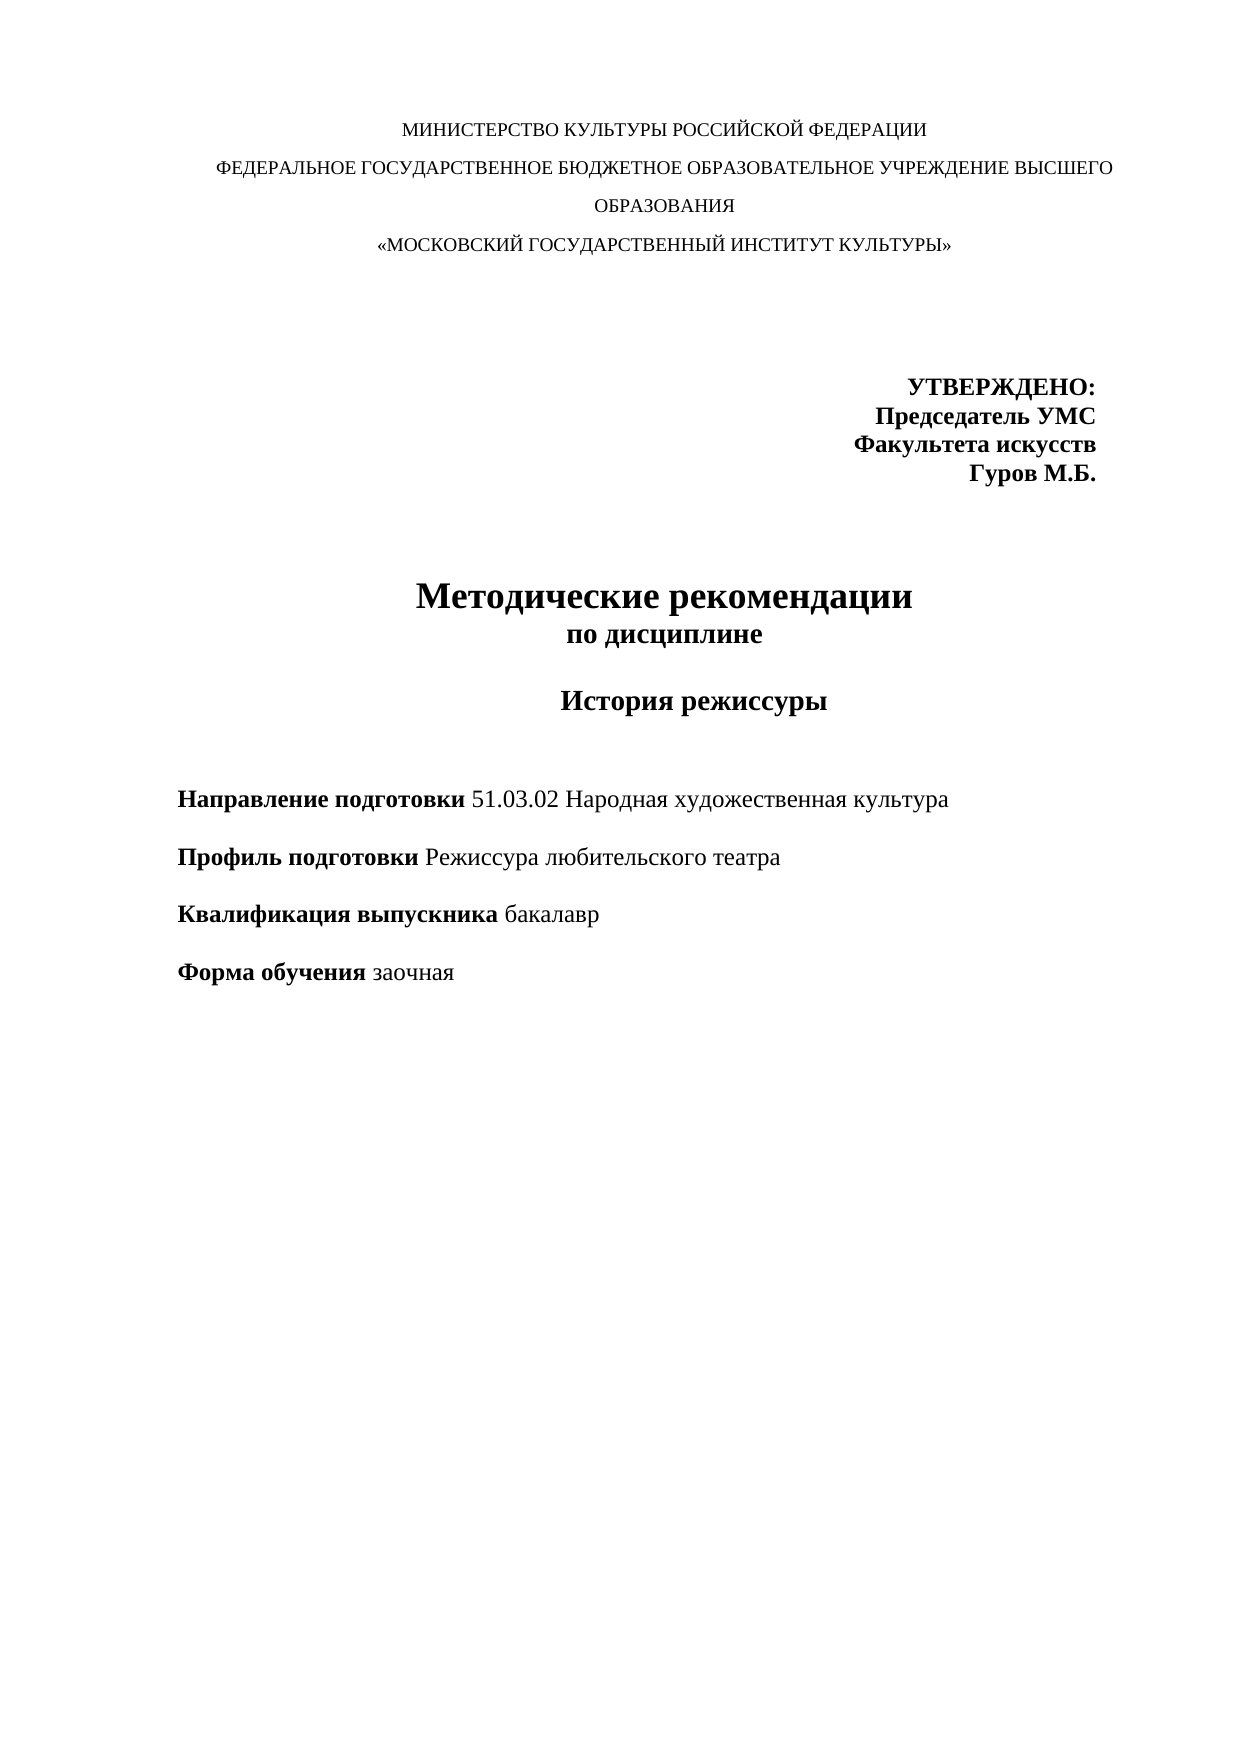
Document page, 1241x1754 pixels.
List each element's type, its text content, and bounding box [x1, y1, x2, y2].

text «МОСКОВСКИЙ ГОСУДАРСТВЕННЫЙ ИНСТИТУТ КУЛЬТУРЫ» [177, 233, 1152, 271]
text История режиссуры [177, 683, 1152, 717]
text Квалификация выпускника бакалавр [177, 899, 1152, 928]
text Профиль подготовки Режиссура любительского театра [177, 842, 1152, 870]
text Форма обучения заочная [177, 957, 1152, 985]
text Направление подготовки 51.03.02 Народная художественная культура [177, 784, 1152, 813]
text ФЕДЕРАЛЬНОЕ ГОСУДАРСТВЕННОЕ БЮДЖЕТНОЕ ОБРАЗОВАТЕЛЬНОЕ УЧРЕЖДЕНИЕ ВЫСШЕГО ОБРАЗОВАНИЯ [177, 156, 1152, 233]
text Методические рекомендации [177, 573, 1152, 616]
text по дисциплине [177, 616, 1152, 650]
text МИНИСТЕРСТВО КУЛЬТУРЫ РОССИЙСКОЙ ФЕДЕРАЦИИ [177, 118, 1152, 156]
table_header УТВЕРЖДЕНО: Председатель УМС Факультета искусств Гуров М.Б. [665, 372, 1107, 487]
